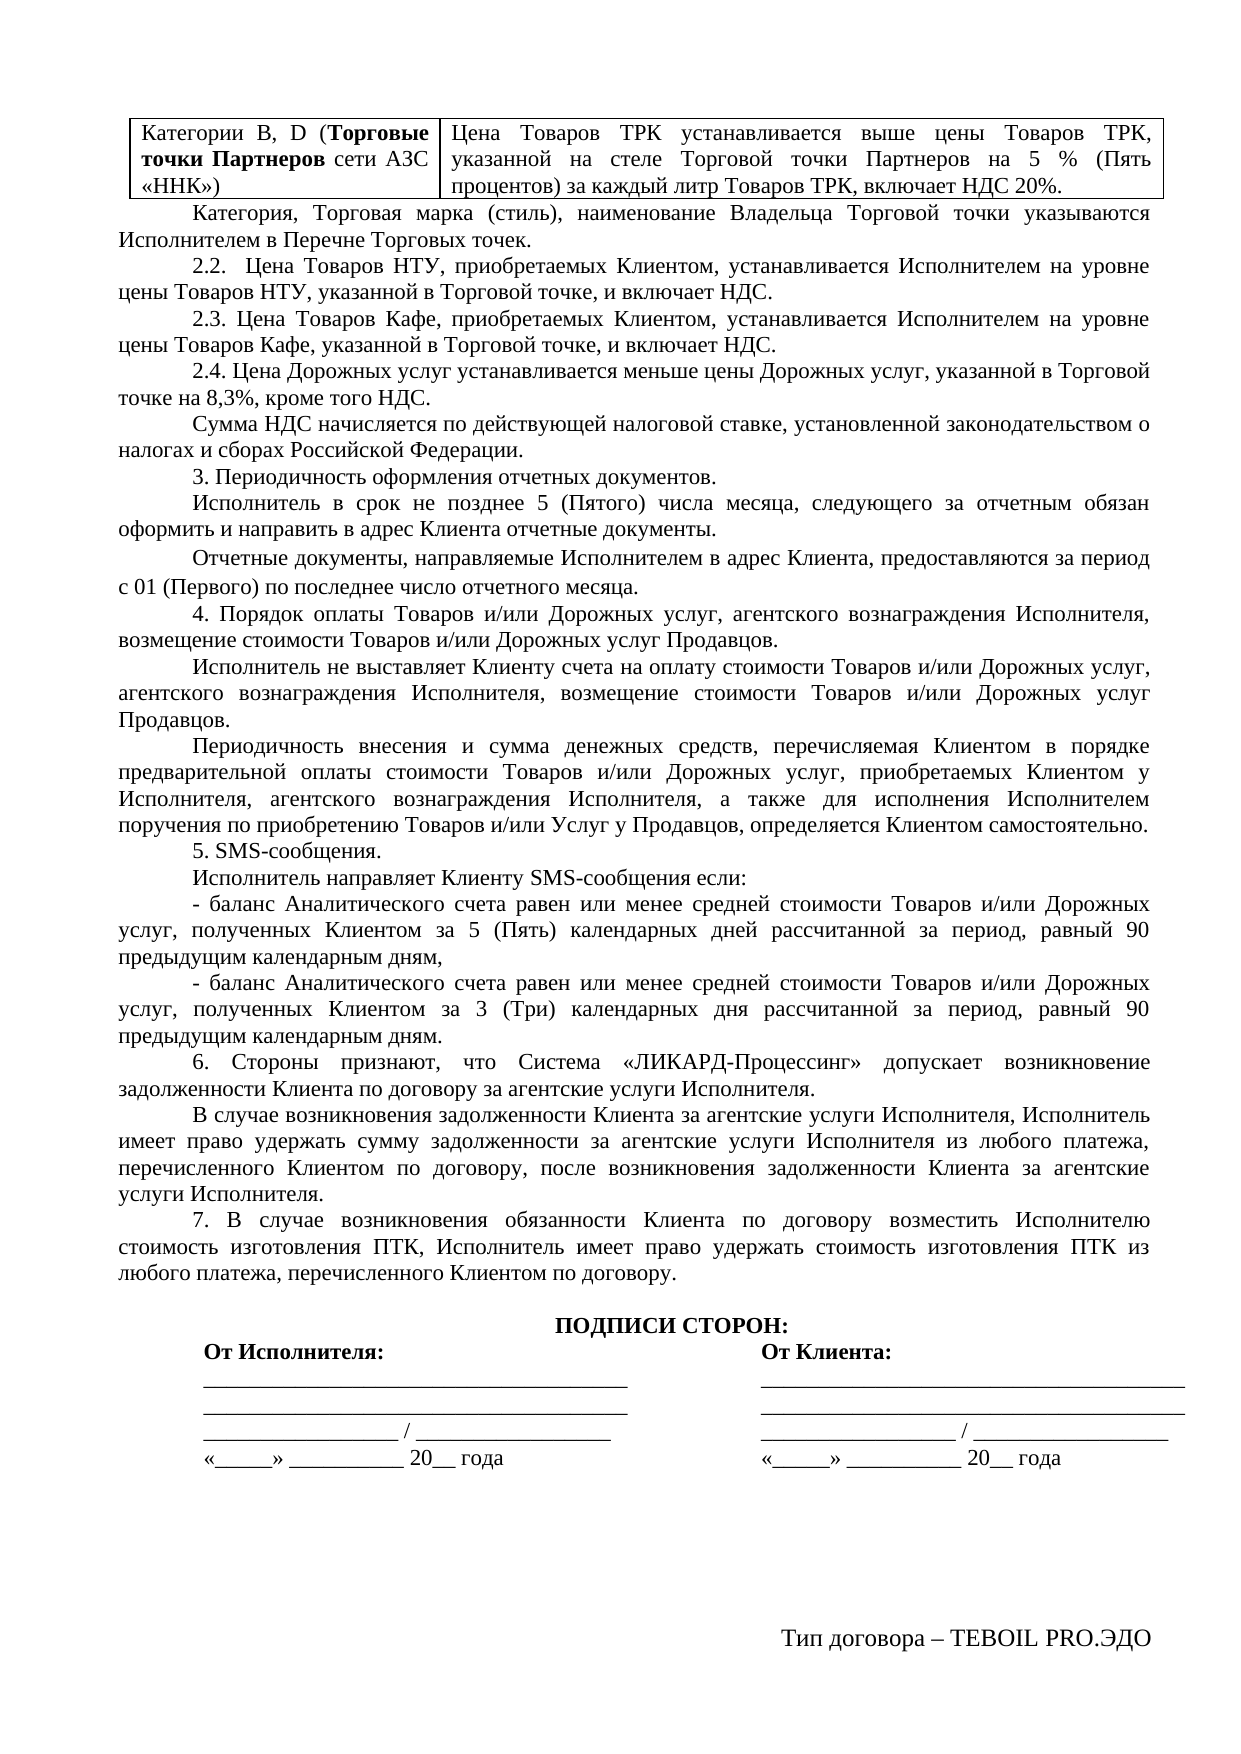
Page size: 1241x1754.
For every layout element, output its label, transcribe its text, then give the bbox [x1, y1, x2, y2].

text ПОДПИСИ СТОРОН: [118, 1312, 1152, 1338]
table_cell _____________________________________ _____________________________________ [676, 1365, 1222, 1417]
table_cell Цена Товаров ТРК устанавливается выше цены Товаров ТРК, указанной на стеле Торговой точки Партнеров на 5 % (Пять процентов) за каждый литр Товаров ТРК, включает НДС 20%. [441, 119, 1163, 198]
table_cell Категории B, D (Торговые точки Партнеров сети АЗС «ННК») [131, 119, 439, 198]
text 2.3. Цена Товаров Кафе, приобретаемых Клиентом, устанавливается Исполнителем на уровне цены Товаров Кафе, указанной в Торговой точке, и включает НДС. [118, 305, 1152, 357]
text Исполнитель направляет Клиенту SMS-сообщения если: [118, 864, 1152, 890]
text Периодичность внесения и сумма денежных средств, перечисляемая Клиентом в порядке предварительной оплаты стоимости Товаров и/или Дорожных услуг, приобретаемых Клиентом у Исполнителя, агентского вознаграждения Исполнителя, а также для исполнения Исполнителем поручения по приобретению Товаров и/или Услуг у Продавцов, определяется Клиентом самостоятельно. [118, 732, 1152, 837]
text 2.2. Цена Товаров НТУ, приобретаемых Клиентом, устанавливается Исполнителем на уровне цены Товаров НТУ, указанной в Торговой точке, и включает НДС. [118, 252, 1152, 305]
text Сумма НДС начисляется по действующей налоговой ставке, установленной законодательством о налогах и сборах Российской Федерации. [118, 410, 1152, 463]
text 7. В случае возникновения обязанности Клиента по договору возместить Исполнителю стоимость изготовления ПТК, Исполнитель имеет право удержать стоимость изготовления ПТК из любого платежа, перечисленного Клиентом по договору. [118, 1206, 1152, 1285]
table_cell _________________ / _________________ «_____» __________ 20__ года [676, 1417, 1222, 1470]
text Исполнитель не выставляет Клиенту счета на оплату стоимости Товаров и/или Дорожных услуг, агентского вознаграждения Исполнителя, возмещение стоимости Товаров и/или Дорожных услуг Продавцов. [118, 653, 1152, 732]
text Исполнитель в срок не позднее 5 (Пятого) числа месяца, следующего за отчетным обязан оформить и направить в адрес Клиента отчетные документы. [118, 489, 1152, 542]
text 4. Порядок оплаты Товаров и/или Дорожных услуг, агентского вознаграждения Исполнителя, возмещение стоимости Товаров и/или Дорожных услуг Продавцов. [118, 600, 1152, 653]
table_cell _________________ / _________________ «_____» __________ 20__ года [118, 1417, 676, 1470]
text В случае возникновения задолженности Клиента за агентские услуги Исполнителя, Исполнитель имеет право удержать сумму задолженности за агентские услуги Исполнителя из любого платежа, перечисленного Клиентом по договору, после возникновения задолженности Клиента за агентские услуги Исполнителя. [118, 1101, 1152, 1206]
text 2.4. Цена Дорожных услуг устанавливается меньше цены Дорожных услуг, указанной в Торговой точке на 8,3%, кроме того НДС. [118, 357, 1152, 410]
table_header От Клиента: [676, 1338, 1222, 1364]
text Категория, Торговая марка (стиль), наименование Владельца Торговой точки указываются Исполнителем в Перечне Торговых точек. [118, 199, 1152, 252]
text - баланс Аналитического счета равен или менее средней стоимости Товаров и/или Дорожных услуг, полученных Клиентом за 3 (Три) календарных дня рассчитанной за период, равный 90 предыдущим календарным дням. [118, 969, 1152, 1048]
text 6. Стороны признают, что Система «ЛИКАРД-Процессинг» допускает возникновение задолженности Клиента по договору за агентские услуги Исполнителя. [118, 1048, 1152, 1101]
text 3. Периодичность оформления отчетных документов. [118, 463, 1152, 489]
text - баланс Аналитического счета равен или менее средней стоимости Товаров и/или Дорожных услуг, полученных Клиентом за 5 (Пять) календарных дней рассчитанной за период, равный 90 предыдущим календарным дням, [118, 890, 1152, 969]
table_cell _____________________________________ _____________________________________ [118, 1365, 676, 1417]
table_header От Исполнителя: [118, 1338, 676, 1364]
text 5. SMS-сообщения. [118, 837, 1152, 864]
text Отчетные документы, направляемые Исполнителем в адрес Клиента, предоставляются за период с 01 (Первого) по последнее число отчетного месяца. [118, 542, 1152, 600]
